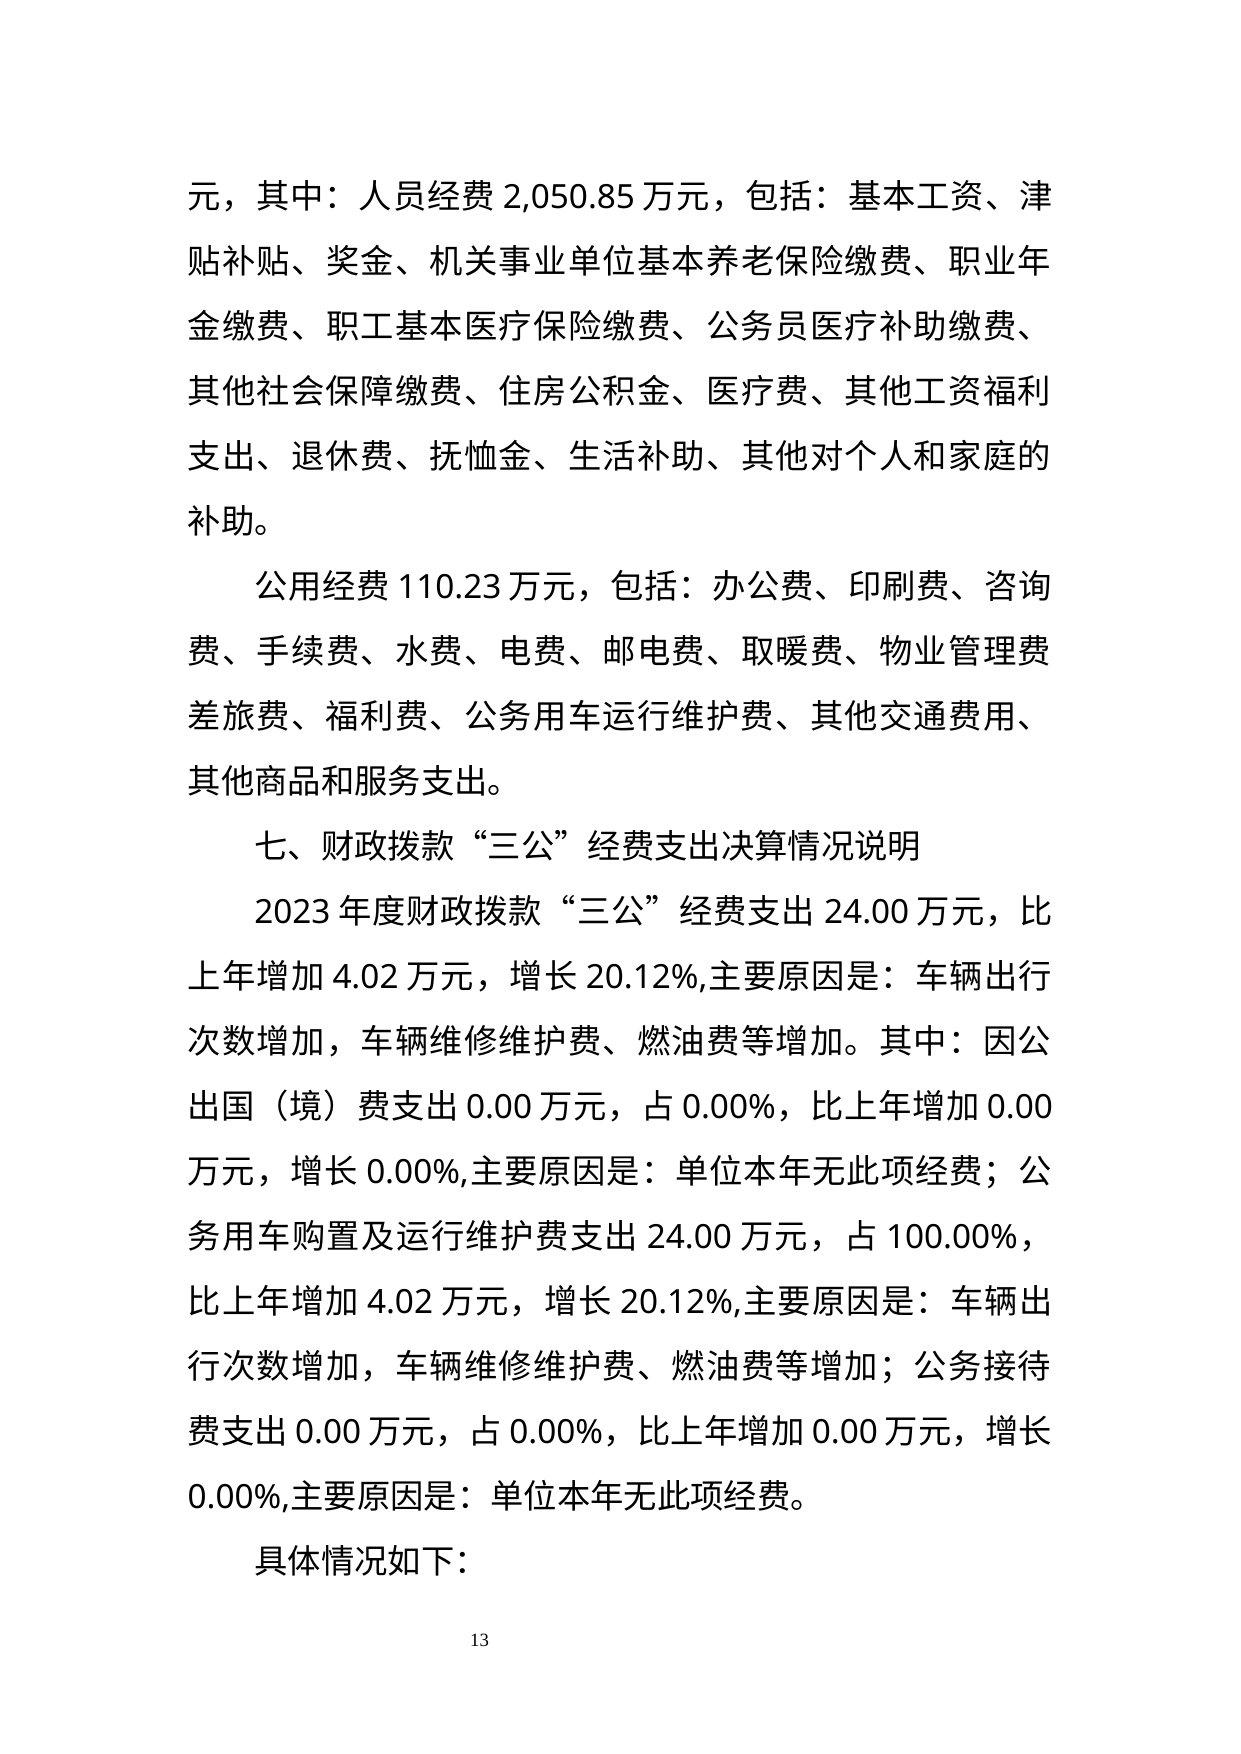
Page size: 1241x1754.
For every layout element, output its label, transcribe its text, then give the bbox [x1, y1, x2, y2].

text 具体情况如下： [187, 1527, 1053, 1592]
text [187, 162, 1053, 552]
text 2023年度财政拨款“三公”经费支出24.00万元，比上年增加4.02万元，增长20.12%,主要原因是：车辆出行次数增加，车辆维修维护费、燃油费等增加。其中：因公出国（境）费支出0.00万元，占0.00%，比上年增加0.00万元，增长0.00%,主要原因是：单位本年无此项经费；公务用车购置及运行维护费支出24.00万元，占100.00%，比上年增加4.02万元，增长20.12%,主要原因是：车辆出行次数增加，车辆维修维护费、燃油费等增加；公务接待费支出0.00万元，占0.00%，比上年增加0.00万元，增长0.00%,主要原因是：单位本年无此项经费。 [187, 877, 1053, 1527]
text 七、财政拨款“三公”经费支出决算情况说明 [187, 812, 1053, 877]
text 公用经费110.23万元，包括：办公费、印刷费、咨询费、手续费、水费、电费、邮电费、取暖费、物业管理费、差旅费、福利费、公务用车运行维护费、其他交通费用、其他商品和服务支出。 [187, 552, 1053, 812]
